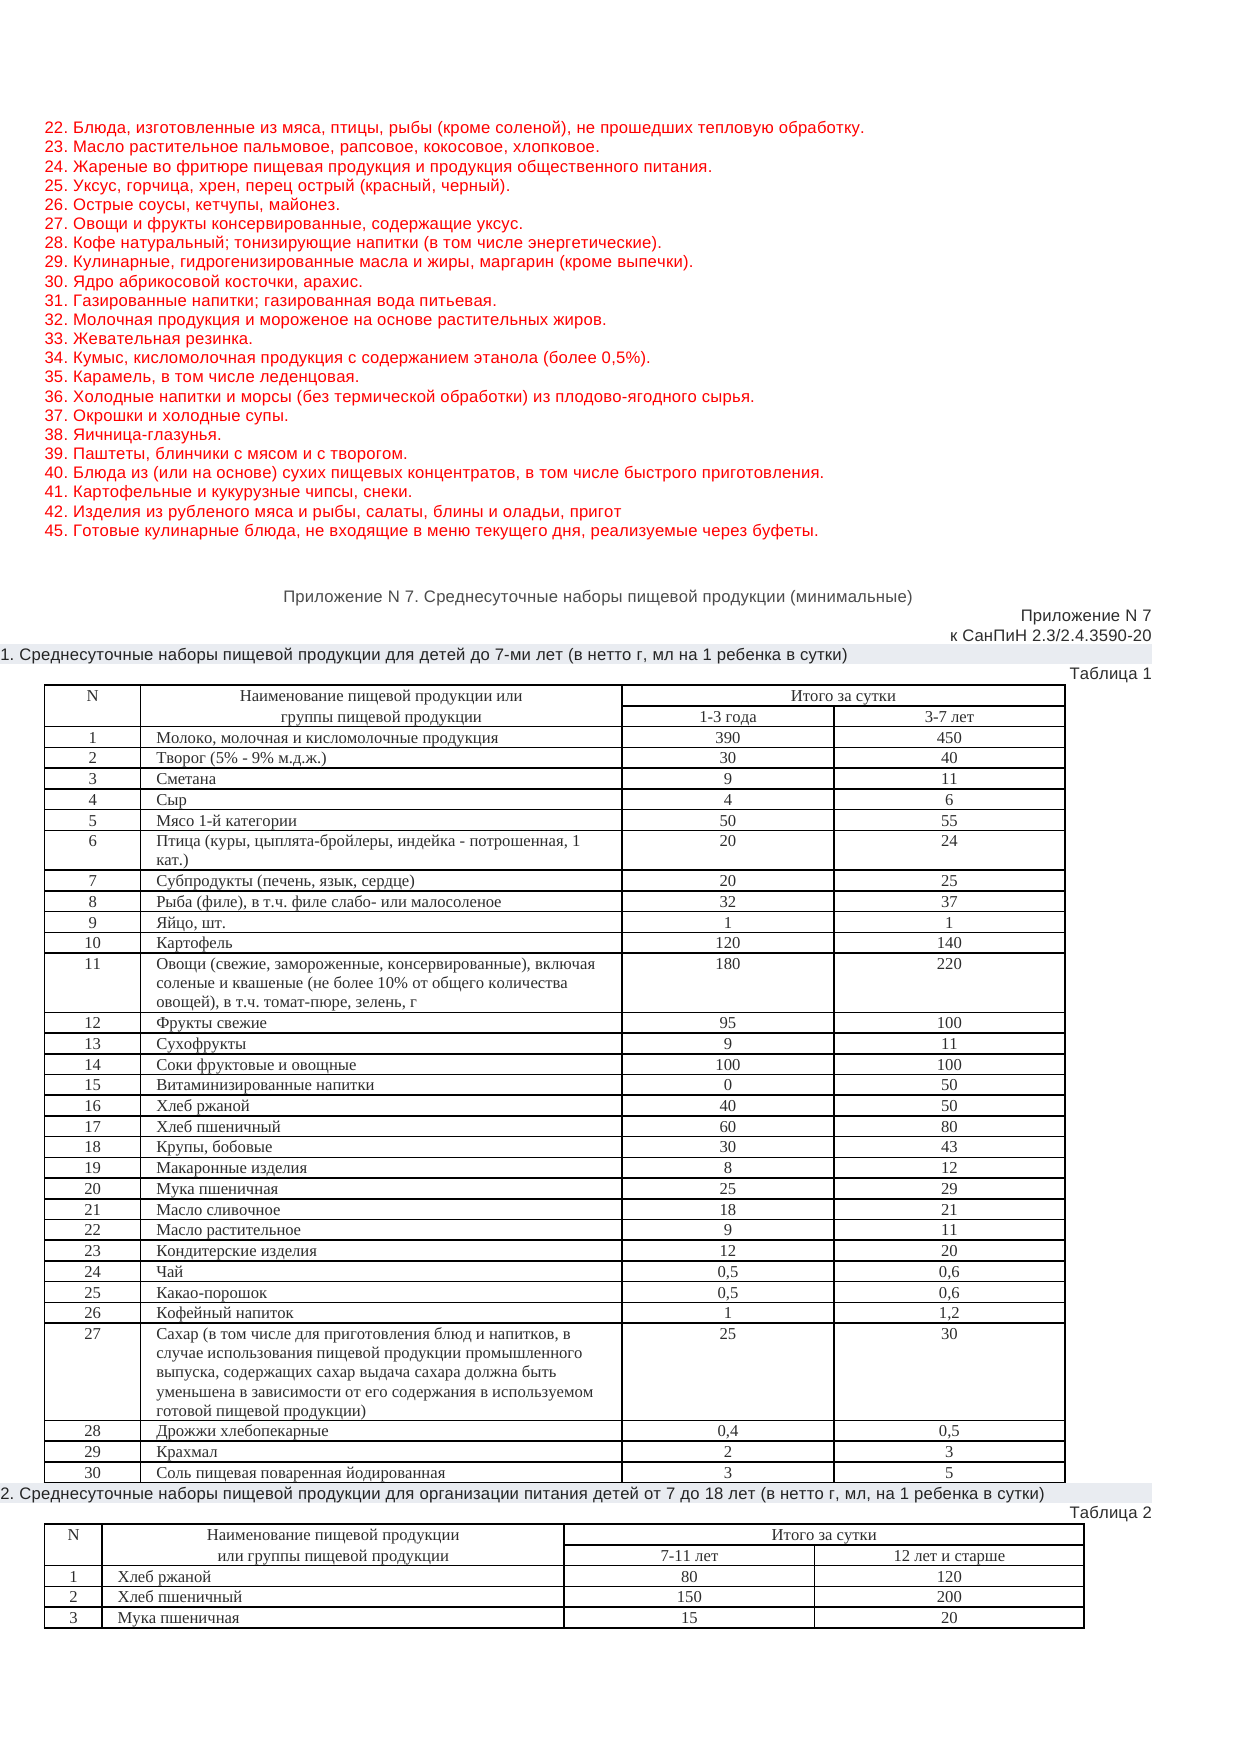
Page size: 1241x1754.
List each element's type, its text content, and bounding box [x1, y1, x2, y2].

text 22. Блюда, изготовленные из мяса, птицы, рыбы (кроме соленой), не прошедших тепловую обработку. [44, 118, 1152, 137]
table_cell Мука пшеничная [103, 1608, 563, 1627]
table_cell 25 [623, 1324, 833, 1420]
text 30. Ядро абрикосовой косточки, арахис. [44, 271, 1152, 291]
table_cell 1 [835, 912, 1064, 932]
table_cell 11 [835, 769, 1064, 788]
table_cell 20 [623, 871, 833, 890]
table_cell 8 [45, 892, 140, 911]
text 35. Карамель, в том числе леденцовая. [44, 367, 1152, 386]
table_cell 11 [835, 1034, 1064, 1053]
table_cell Сухофрукты [141, 1034, 621, 1053]
table_cell Кондитерские изделия [141, 1241, 621, 1260]
table_cell 12 [835, 1158, 1064, 1177]
table_cell 100 [835, 1013, 1064, 1032]
table_cell Макаронные изделия [141, 1158, 621, 1177]
text 26. Острые соусы, кетчупы, майонез. [44, 195, 1152, 214]
text Приложение N 7 к СанПиН 2.3/2.4.3590-20 [44, 606, 1152, 644]
table_cell 25 [623, 1179, 833, 1198]
table_cell 150 [565, 1587, 814, 1606]
table_cell 14 [45, 1055, 140, 1073]
text 23. Масло растительное пальмовое, рапсовое, кокосовое, хлопковое. [44, 137, 1152, 156]
text 39. Паштеты, блинчики с мясом и с творогом. [44, 444, 1152, 463]
table_cell [45, 1544, 101, 1565]
table_cell 22 [45, 1220, 140, 1239]
table_cell 27 [45, 1324, 140, 1420]
text 27. Овощи и фрукты консервированные, содержащие уксус. [44, 214, 1152, 233]
table_cell 19 [45, 1158, 140, 1177]
table_cell 30 [835, 1324, 1064, 1420]
table_cell 9 [623, 769, 833, 788]
text 32. Молочная продукция и мороженое на основе растительных жиров. [44, 310, 1152, 329]
table_cell 40 [623, 1096, 833, 1115]
table_cell Картофель [141, 933, 621, 952]
text 42. Изделия из рубленого мяса и рыбы, салаты, блины и оладьи, пригот [44, 501, 1152, 521]
table_cell N [45, 1525, 101, 1544]
table_cell 29 [835, 1179, 1064, 1198]
table_cell 60 [623, 1117, 833, 1136]
text 24. Жареные во фритюре пищевая продукция и продукция общественного питания. [44, 156, 1152, 176]
table_cell 1-3 года [623, 707, 833, 726]
table_cell 0 [623, 1075, 833, 1094]
table_cell Хлеб пшеничный [103, 1587, 563, 1606]
table_cell Хлеб ржаной [141, 1096, 621, 1115]
table_cell 140 [835, 933, 1064, 952]
table_cell 18 [623, 1200, 833, 1219]
table_cell Наименование пищевой продукции или [141, 686, 621, 705]
table_cell 20 [815, 1608, 1083, 1627]
table_cell Фрукты свежие [141, 1013, 621, 1032]
table_cell Наименование пищевой продукции [103, 1525, 563, 1544]
table_cell 450 [835, 727, 1064, 747]
text 41. Картофельные и кукурузные чипсы, снеки. [44, 482, 1152, 501]
table_cell 8 [623, 1158, 833, 1177]
table_cell Крахмал [141, 1442, 621, 1461]
table_cell 32 [623, 892, 833, 911]
table_cell 30 [623, 748, 833, 767]
table_cell Хлеб пшеничный [141, 1117, 621, 1136]
table_cell 6 [835, 790, 1064, 809]
table_cell 95 [623, 1013, 833, 1032]
table_cell 1 [623, 912, 833, 932]
table_cell 50 [623, 810, 833, 829]
table_cell 43 [835, 1137, 1064, 1156]
table_cell 1 [45, 727, 140, 747]
table_cell 80 [565, 1566, 814, 1586]
table_cell Сахар (в том числе для приготовления блюд и напитков, в случае использования пищевой продукции промышленного выпуска, содержащих сахар выдача сахара должна быть уменьшена в зависимости от его содержания в используемом готовой пищевой продукции) [141, 1324, 621, 1420]
table_cell 3 [623, 1463, 833, 1482]
table_cell 0,6 [835, 1282, 1064, 1302]
table_cell 7 [45, 871, 140, 890]
text 36. Холодные напитки и морсы (без термической обработки) из плодово-ягодного сырья. [44, 386, 1152, 406]
table_cell Соки фруктовые и овощные [141, 1055, 621, 1073]
table_cell 1 [45, 1566, 101, 1586]
table_cell 12 [623, 1241, 833, 1260]
table_cell 0,5 [623, 1262, 833, 1281]
table_cell 12 [45, 1013, 140, 1032]
table_cell 3-7 лет [835, 707, 1064, 726]
table_cell 50 [835, 1096, 1064, 1115]
table_cell 17 [45, 1117, 140, 1136]
table_cell Птица (куры, цыплята-бройлеры, индейка - потрошенная, 1 кат.) [141, 831, 621, 869]
text 33. Жевательная резинка. [44, 329, 1152, 348]
table_cell 220 [835, 954, 1064, 1011]
text 40. Блюда из (или на основе) сухих пищевых концентратов, в том числе быстрого приготовления. [44, 463, 1152, 482]
table_cell Соль пищевая поваренная йодированная [141, 1463, 621, 1482]
table_cell Дрожжи хлебопекарные [141, 1421, 621, 1440]
text 37. Окрошки и холодные супы. [44, 406, 1152, 425]
table_cell 9 [623, 1220, 833, 1239]
table_cell 4 [45, 790, 140, 809]
table_cell 120 [623, 933, 833, 952]
table_cell 180 [623, 954, 833, 1011]
table_cell Итого за сутки [623, 686, 1064, 705]
table_cell 15 [565, 1608, 814, 1627]
table_cell 5 [835, 1463, 1064, 1482]
text Приложение N 7. Среднесуточные наборы пищевой продукции (минимальные) [44, 587, 1152, 606]
table_cell 100 [835, 1055, 1064, 1073]
table_cell 100 [623, 1055, 833, 1073]
table_cell 21 [45, 1200, 140, 1219]
table_cell 24 [45, 1262, 140, 1281]
table_cell 2 [45, 1587, 101, 1606]
table_cell 20 [835, 1241, 1064, 1260]
table_cell Яйцо, шт. [141, 912, 621, 932]
table_cell 20 [45, 1179, 140, 1198]
table_cell 11 [45, 954, 140, 1011]
table_cell 1,2 [835, 1303, 1064, 1322]
text 25. Уксус, горчица, хрен, перец острый (красный, черный). [44, 176, 1152, 195]
table_cell 23 [45, 1241, 140, 1260]
table_cell Мука пшеничная [141, 1179, 621, 1198]
table_cell 120 [815, 1566, 1083, 1586]
text Таблица 2. Среднесуточные наборы пищевой продукции для организации питания детей от 7 до 18 лет (в нетто г, мл, на 1 ребенка в сутки) [0, 1483, 1152, 1503]
table_cell 0,6 [835, 1262, 1064, 1281]
table_cell 29 [45, 1442, 140, 1461]
table_cell 18 [45, 1137, 140, 1156]
text 34. Кумыс, кисломолочная продукция с содержанием этанола (более 0,5%). [44, 348, 1152, 367]
table_cell 3 [45, 1608, 101, 1627]
table_cell 0,4 [623, 1421, 833, 1440]
text 29. Кулинарные, гидрогенизированные масла и жиры, маргарин (кроме выпечки). [44, 252, 1152, 271]
table_cell 0,5 [835, 1421, 1064, 1440]
table_cell 0,5 [623, 1282, 833, 1302]
table_cell Витаминизированные напитки [141, 1075, 621, 1094]
table_cell Рыба (филе), в т.ч. филе слабо- или малосоленое [141, 892, 621, 911]
table_cell или группы пищевой продукции [103, 1544, 563, 1565]
table_cell Крупы, бобовые [141, 1137, 621, 1156]
table_cell 26 [45, 1303, 140, 1322]
table_cell 30 [623, 1137, 833, 1156]
text Таблица 1. Среднесуточные наборы пищевой продукции для детей до 7-ми лет (в нетто г, мл на 1 ребенка в сутки) [0, 644, 1152, 664]
table_cell 1 [623, 1303, 833, 1322]
table_cell 200 [815, 1587, 1083, 1606]
table_cell 50 [835, 1075, 1064, 1094]
table_cell 37 [835, 892, 1064, 911]
table_cell Сметана [141, 769, 621, 788]
table_cell Творог (5% - 9% м.д.ж.) [141, 748, 621, 767]
table_cell 12 лет и старше [815, 1546, 1083, 1565]
table_cell 25 [835, 871, 1064, 890]
table_cell 24 [835, 831, 1064, 869]
text 31. Газированные напитки; газированная вода питьевая. [44, 291, 1152, 310]
table_cell 2 [45, 748, 140, 767]
table_cell 30 [45, 1463, 140, 1482]
table_cell 11 [835, 1220, 1064, 1239]
text 38. Яичница-глазунья. [44, 425, 1152, 444]
table_cell Хлеб ржаной [103, 1566, 563, 1586]
table_cell 55 [835, 810, 1064, 829]
table_cell 4 [623, 790, 833, 809]
table_cell Субпродукты (печень, язык, сердце) [141, 871, 621, 890]
table_cell 10 [45, 933, 140, 952]
table_cell 25 [45, 1282, 140, 1302]
table_cell 16 [45, 1096, 140, 1115]
table_cell 9 [623, 1034, 833, 1053]
text Таблица 1 [44, 664, 1152, 683]
table_cell 80 [835, 1117, 1064, 1136]
text Таблица 2 [44, 1503, 1152, 1522]
table_cell 21 [835, 1200, 1064, 1219]
table_cell 7-11 лет [565, 1546, 814, 1565]
text 45. Готовые кулинарные блюда, не входящие в меню текущего дня, реализуемые через буфеты. [44, 521, 1152, 587]
table_cell 3 [45, 769, 140, 788]
table_cell 28 [45, 1421, 140, 1440]
table_cell Кофейный напиток [141, 1303, 621, 1322]
table_cell 15 [45, 1075, 140, 1094]
table_cell 9 [45, 912, 140, 932]
table_cell [45, 705, 140, 726]
table_cell Мясо 1-й категории [141, 810, 621, 829]
table_cell Молоко, молочная и кисломолочные продукция [141, 727, 621, 747]
table_cell Итого за сутки [565, 1525, 1083, 1544]
table_cell Чай [141, 1262, 621, 1281]
table_cell 40 [835, 748, 1064, 767]
table_cell 5 [45, 810, 140, 829]
table_cell Овощи (свежие, замороженные, консервированные), включая соленые и квашеные (не более 10% от общего количества овощей), в т.ч. томат-пюре, зелень, г [141, 954, 621, 1011]
table_cell 13 [45, 1034, 140, 1053]
table_cell 20 [623, 831, 833, 869]
table_cell Масло растительное [141, 1220, 621, 1239]
table_cell 2 [623, 1442, 833, 1461]
table_cell Какао-порошок [141, 1282, 621, 1302]
table_cell Сыр [141, 790, 621, 809]
text 28. Кофе натуральный; тонизирующие напитки (в том числе энергетические). [44, 233, 1152, 252]
table_cell 6 [45, 831, 140, 869]
table_cell N [45, 686, 140, 705]
table_cell Масло сливочное [141, 1200, 621, 1219]
table_cell 390 [623, 727, 833, 747]
table_cell 3 [835, 1442, 1064, 1461]
table_cell группы пищевой продукции [141, 705, 621, 726]
